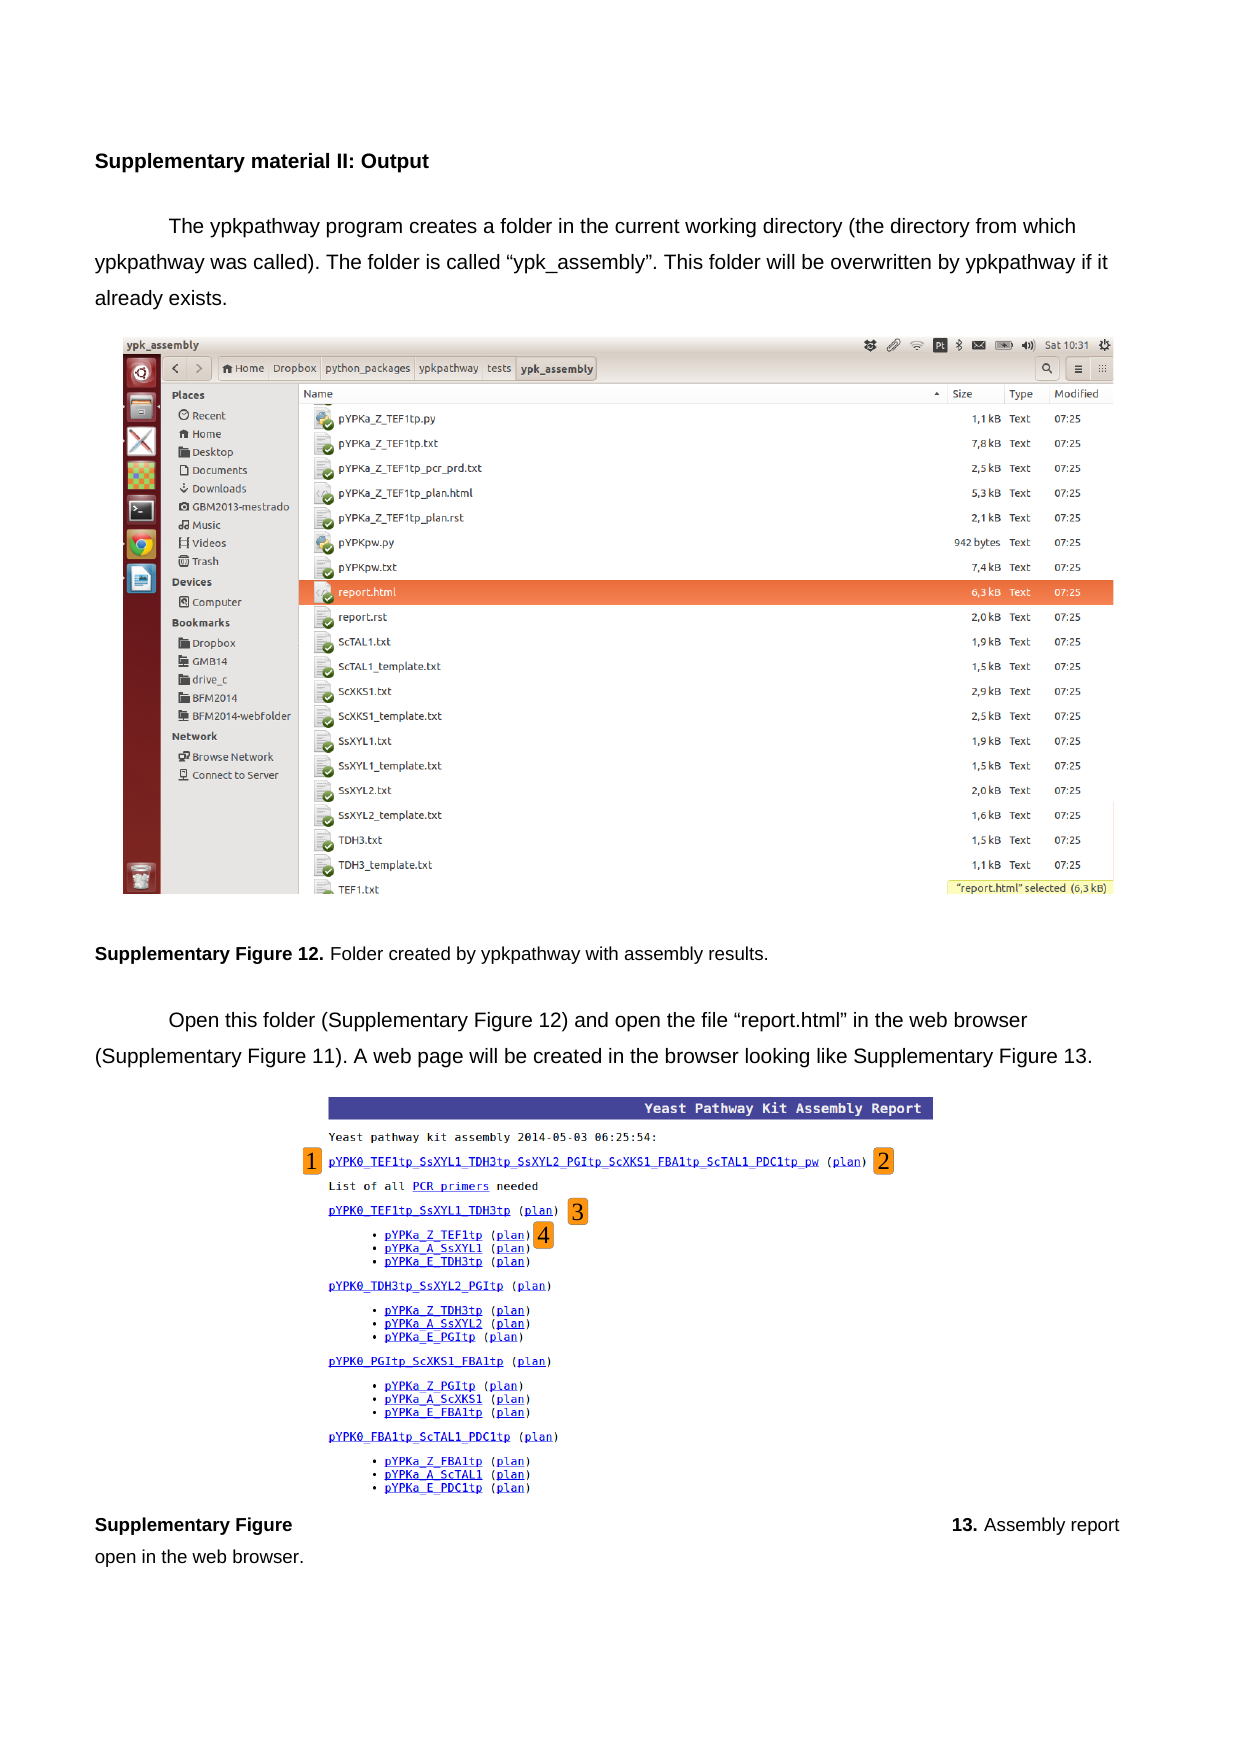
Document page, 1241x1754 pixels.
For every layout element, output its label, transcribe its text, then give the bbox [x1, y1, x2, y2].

text Supplementary Figure 13. Assembly report open in the web browser. [94, 1514, 1146, 1567]
text Open this folder (Supplementary Figure 12) and open the file “report.html” in the web browser (Supplementary Figure 11). A web page will be created in the browser looking like Supplementary Figure 13. [94, 1008, 1146, 1068]
text Supplementary material II: Output [94, 149, 1146, 173]
text Supplementary Figure 12. Folder created by ypkpathway with assembly results. [94, 347, 1146, 964]
text The ypkpathway program creates a folder in the current working directory (the directory from which ypkpathway was called). The folder is called “ypk_assembly”. This folder will be overwritten by ypkpathway if it already exists. [94, 214, 1146, 310]
